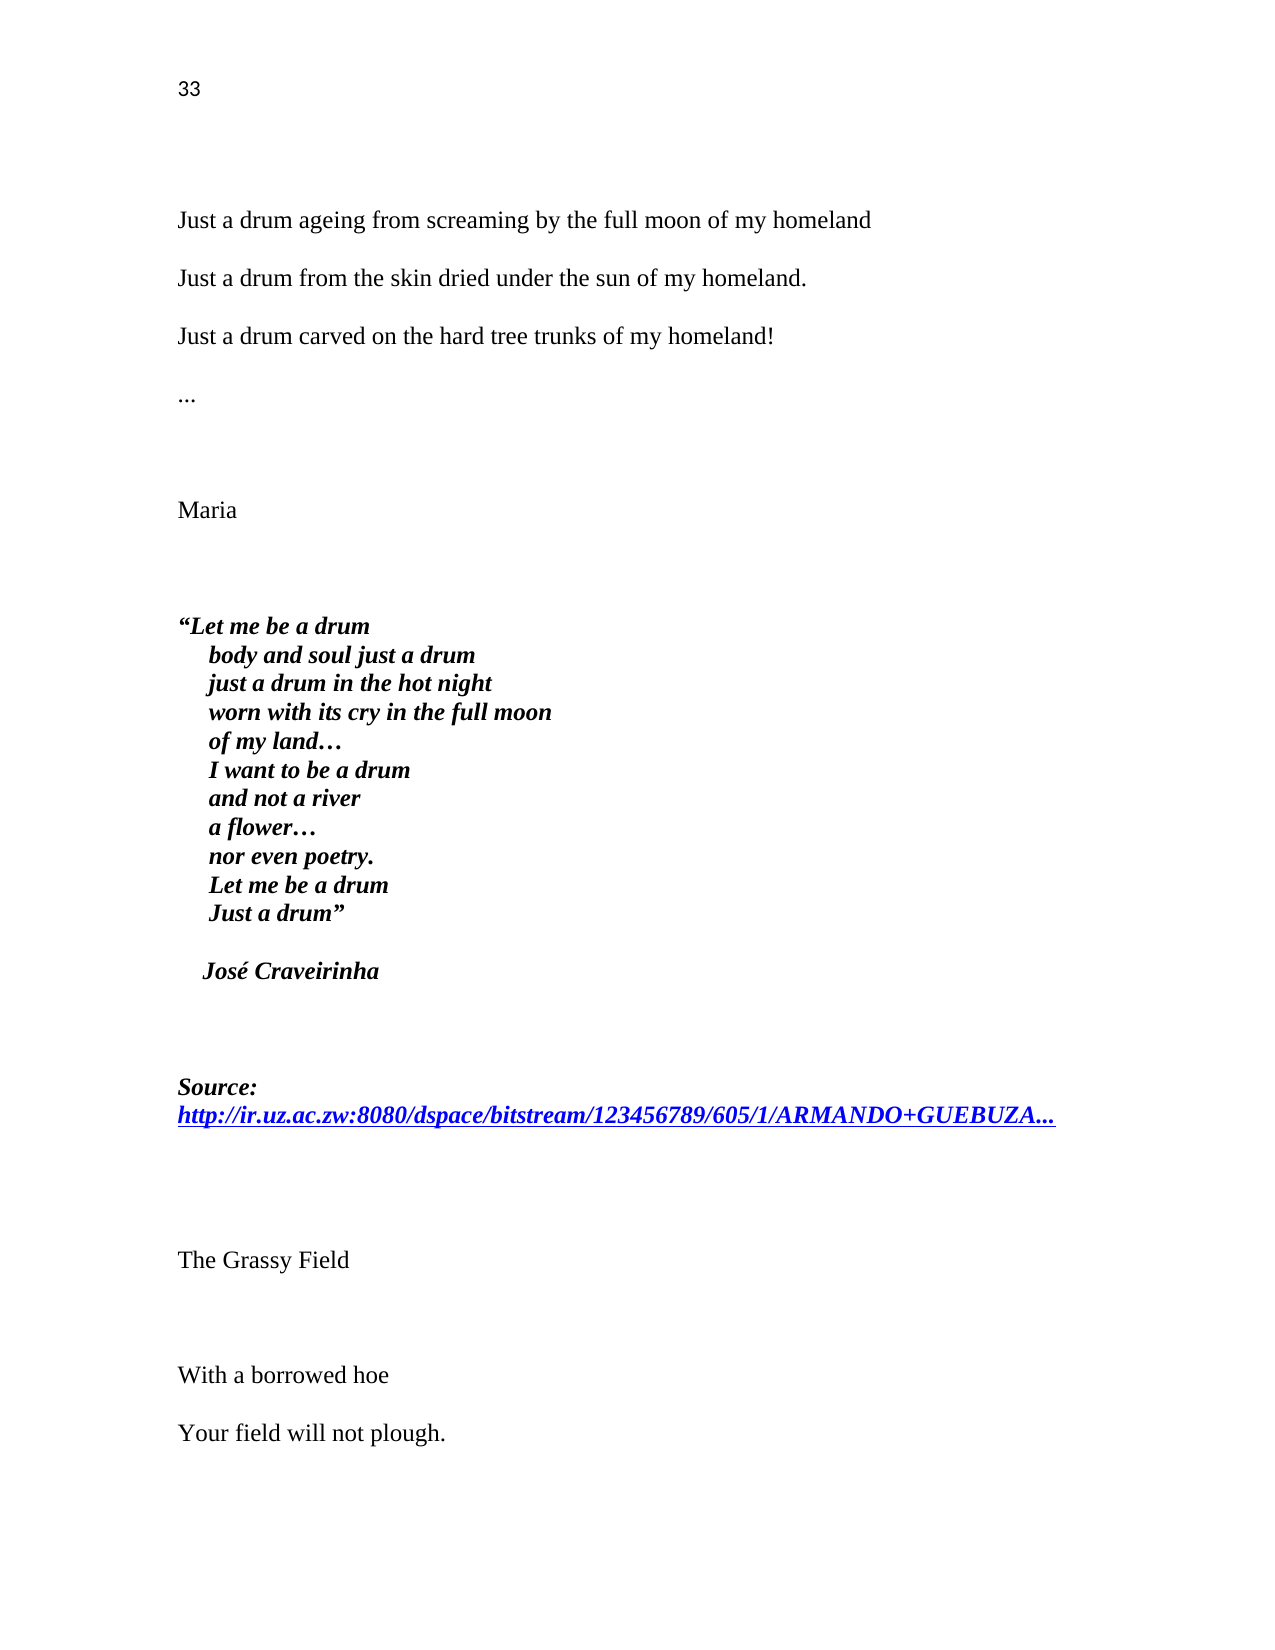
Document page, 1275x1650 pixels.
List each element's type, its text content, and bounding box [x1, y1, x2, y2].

text Source: http://ir.uz.ac.zw:8080/dspace/bitstream/123456789/605/1/ARMANDO+GUEBUZA... [177, 1072, 1098, 1216]
text Maria [177, 495, 1098, 524]
text ... [177, 379, 1098, 408]
text Just a drum from the skin dried under the sun of my homeland. [177, 263, 1098, 292]
text Just a drum ageing from screaming by the full moon of my homeland [177, 206, 1098, 234]
text “Let me be a drum body and soul just a drum just a drum in the hot night worn with its cry in the full moon of my land… I want to be a drum and not a river a flower… nor even poetry. Let me be a drum Just a drum” José Craveirinha [177, 611, 1098, 985]
text With a borrowed hoe [177, 1361, 1098, 1389]
text Just a drum carved on the hard tree trunks of my homeland! [177, 321, 1098, 350]
text Your field will not plough. [177, 1418, 1098, 1447]
text The Grassy Field [177, 1245, 1098, 1273]
